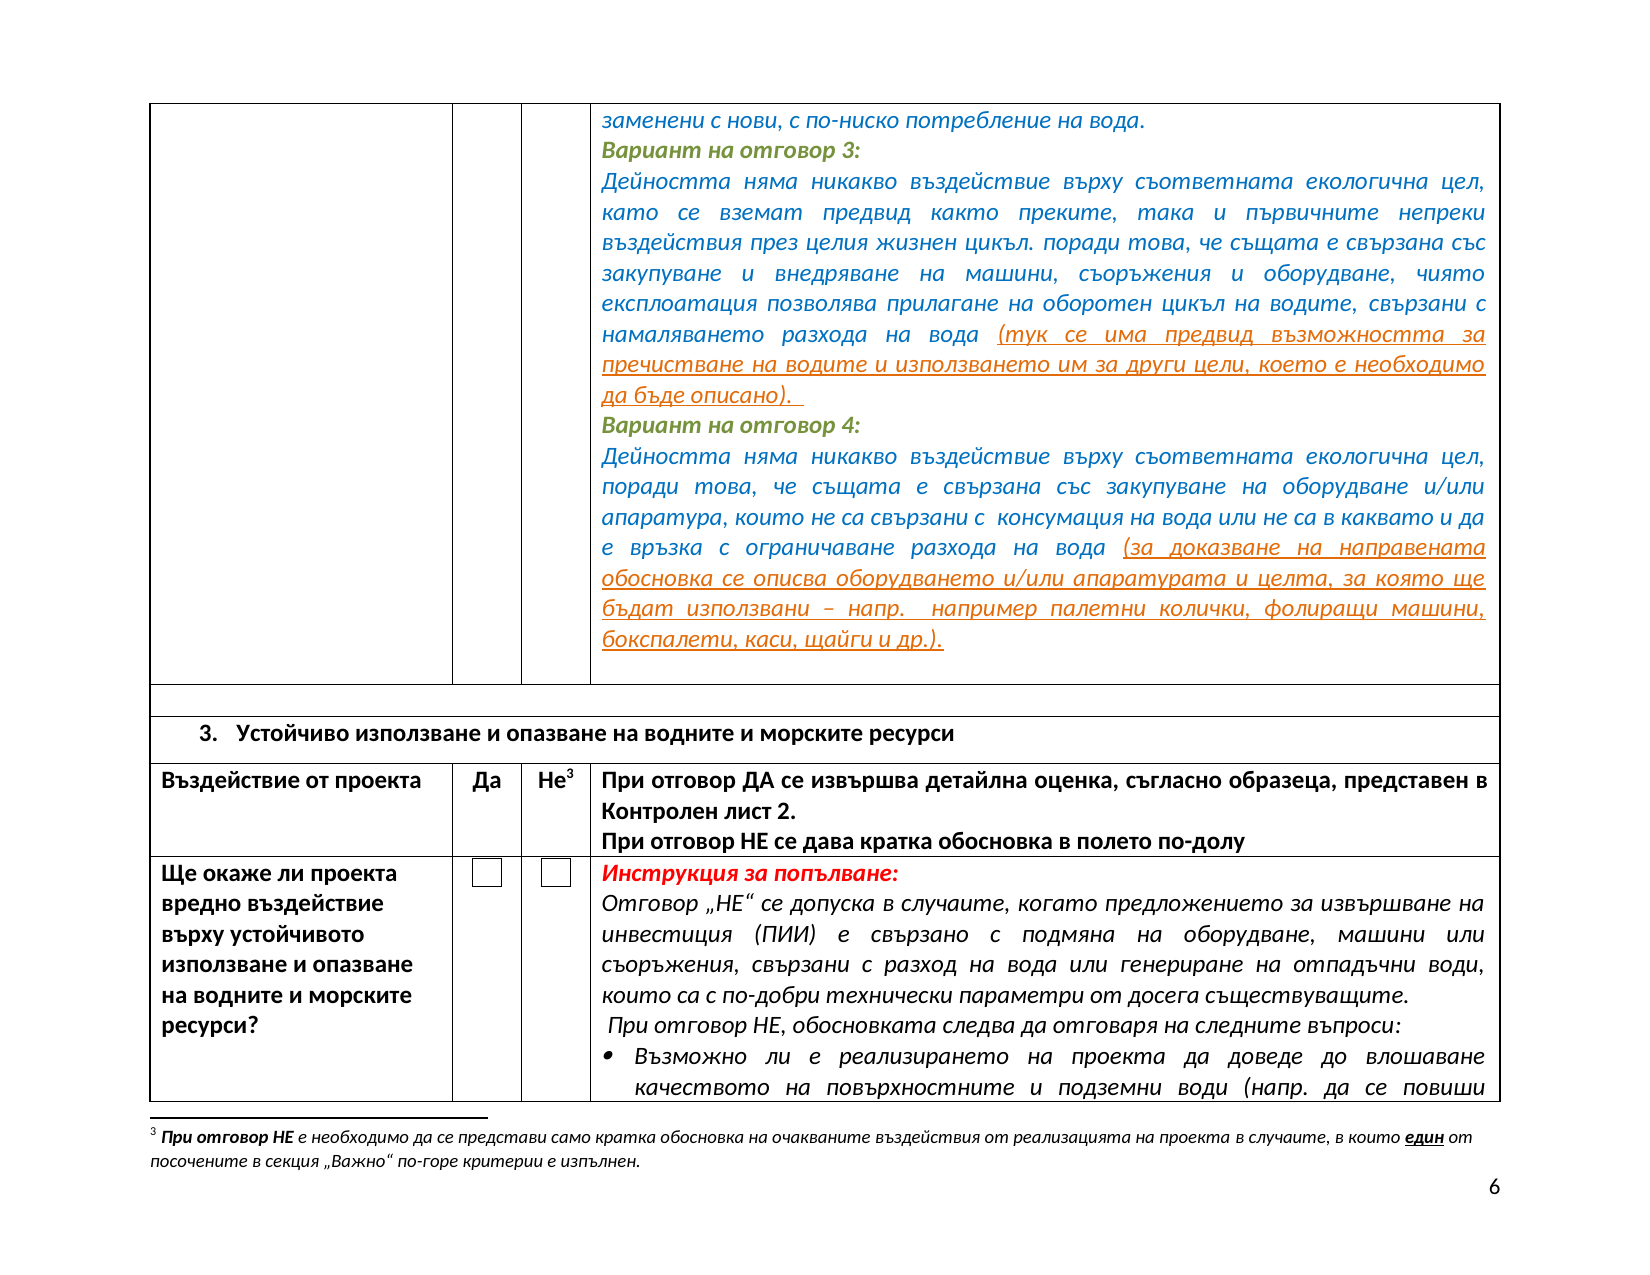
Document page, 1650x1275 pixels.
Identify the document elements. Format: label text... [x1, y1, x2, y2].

table_cell [522, 857, 590, 1101]
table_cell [591, 857, 1499, 1101]
table_cell Да [453, 764, 521, 856]
table_cell [522, 104, 590, 684]
table_cell При отговор ДА се извършва детайлна оценка, съгласно образеца, представен в Контролен лист 2. При отговор НЕ се дава кратка обосновка в полето по-долу [591, 764, 1499, 856]
table_cell [151, 685, 1499, 716]
table_cell Въздействие от проекта [151, 764, 452, 856]
table_cell [453, 104, 521, 684]
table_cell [591, 104, 1499, 684]
table_cell Устойчиво използване и опазване на водните и морските ресурси [151, 717, 1499, 763]
table_cell [453, 857, 521, 1101]
table_cell Не [522, 764, 590, 856]
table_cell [151, 104, 452, 684]
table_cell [151, 857, 452, 1101]
